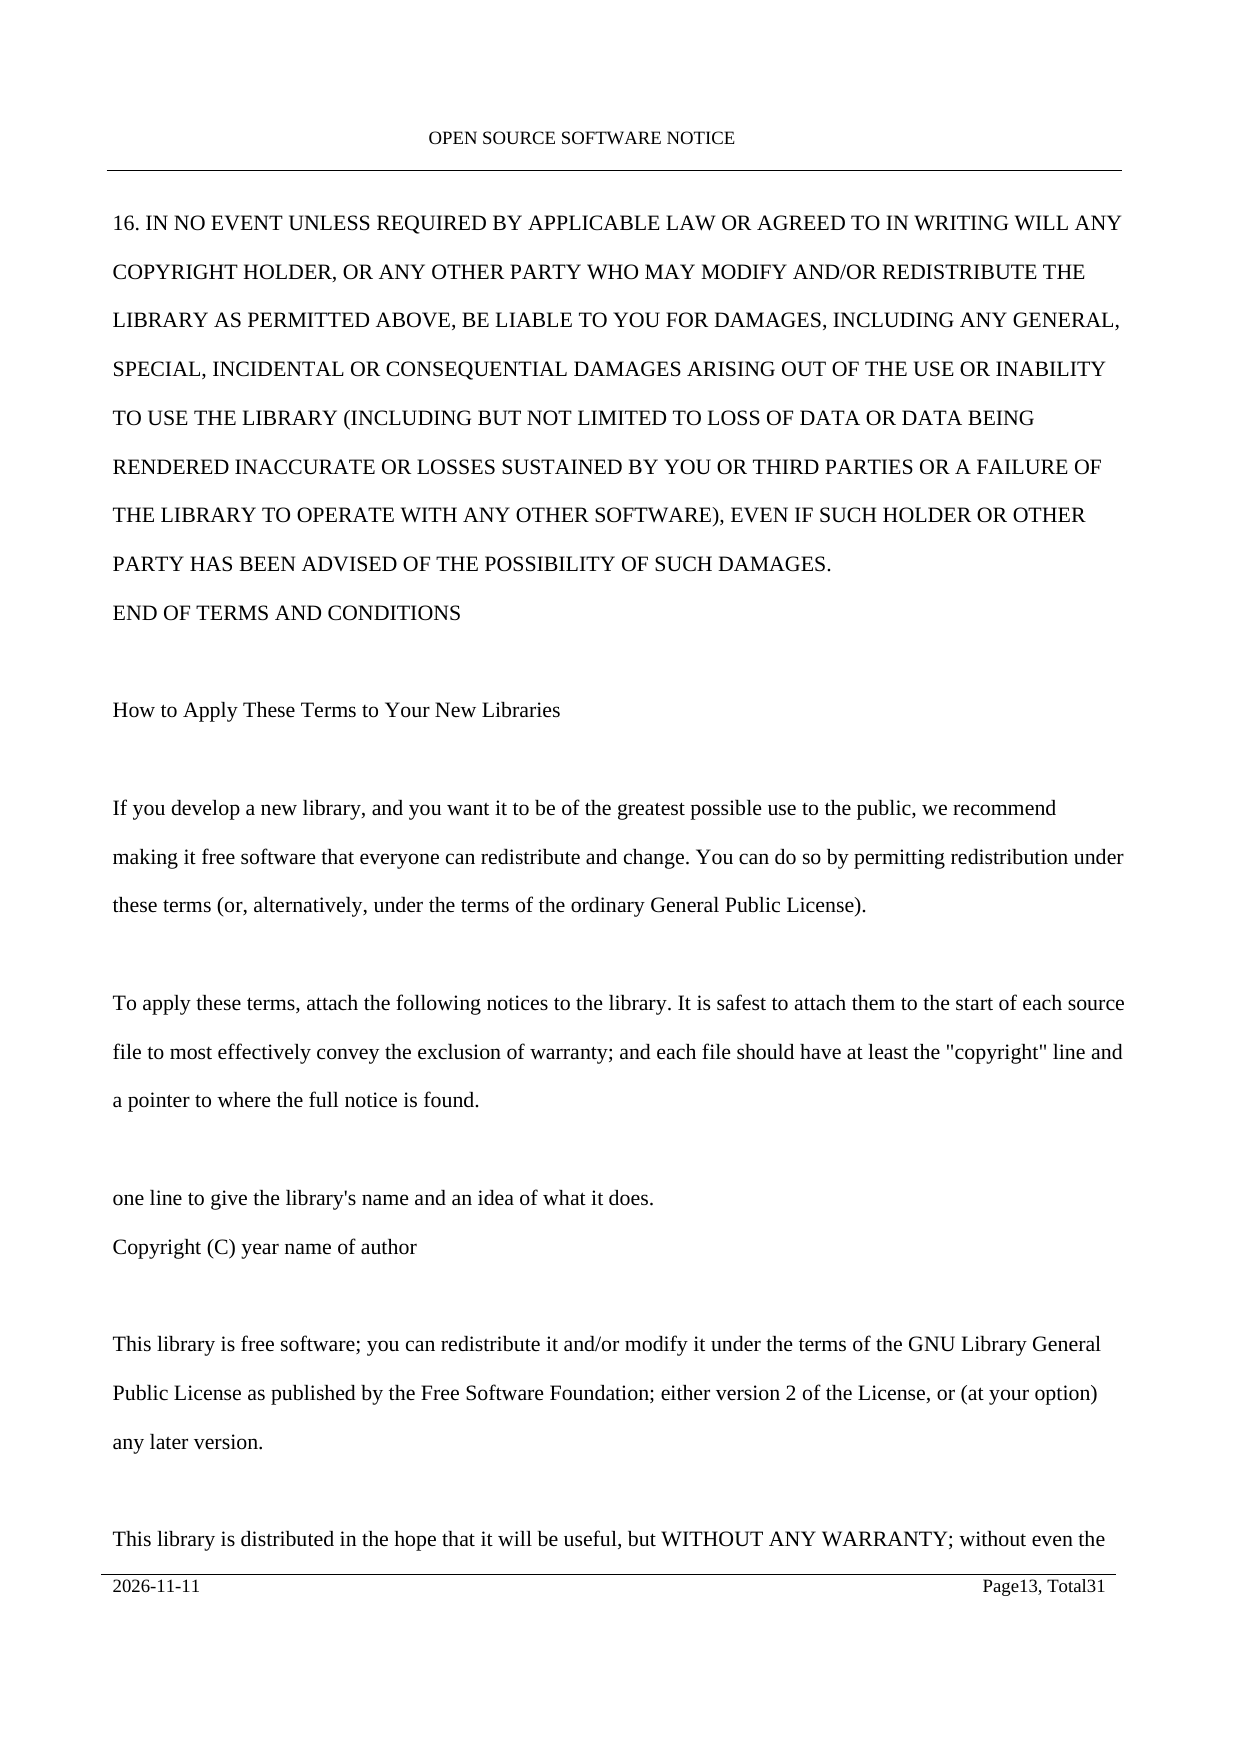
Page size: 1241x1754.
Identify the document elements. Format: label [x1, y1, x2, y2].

text [112, 206, 1128, 1555]
